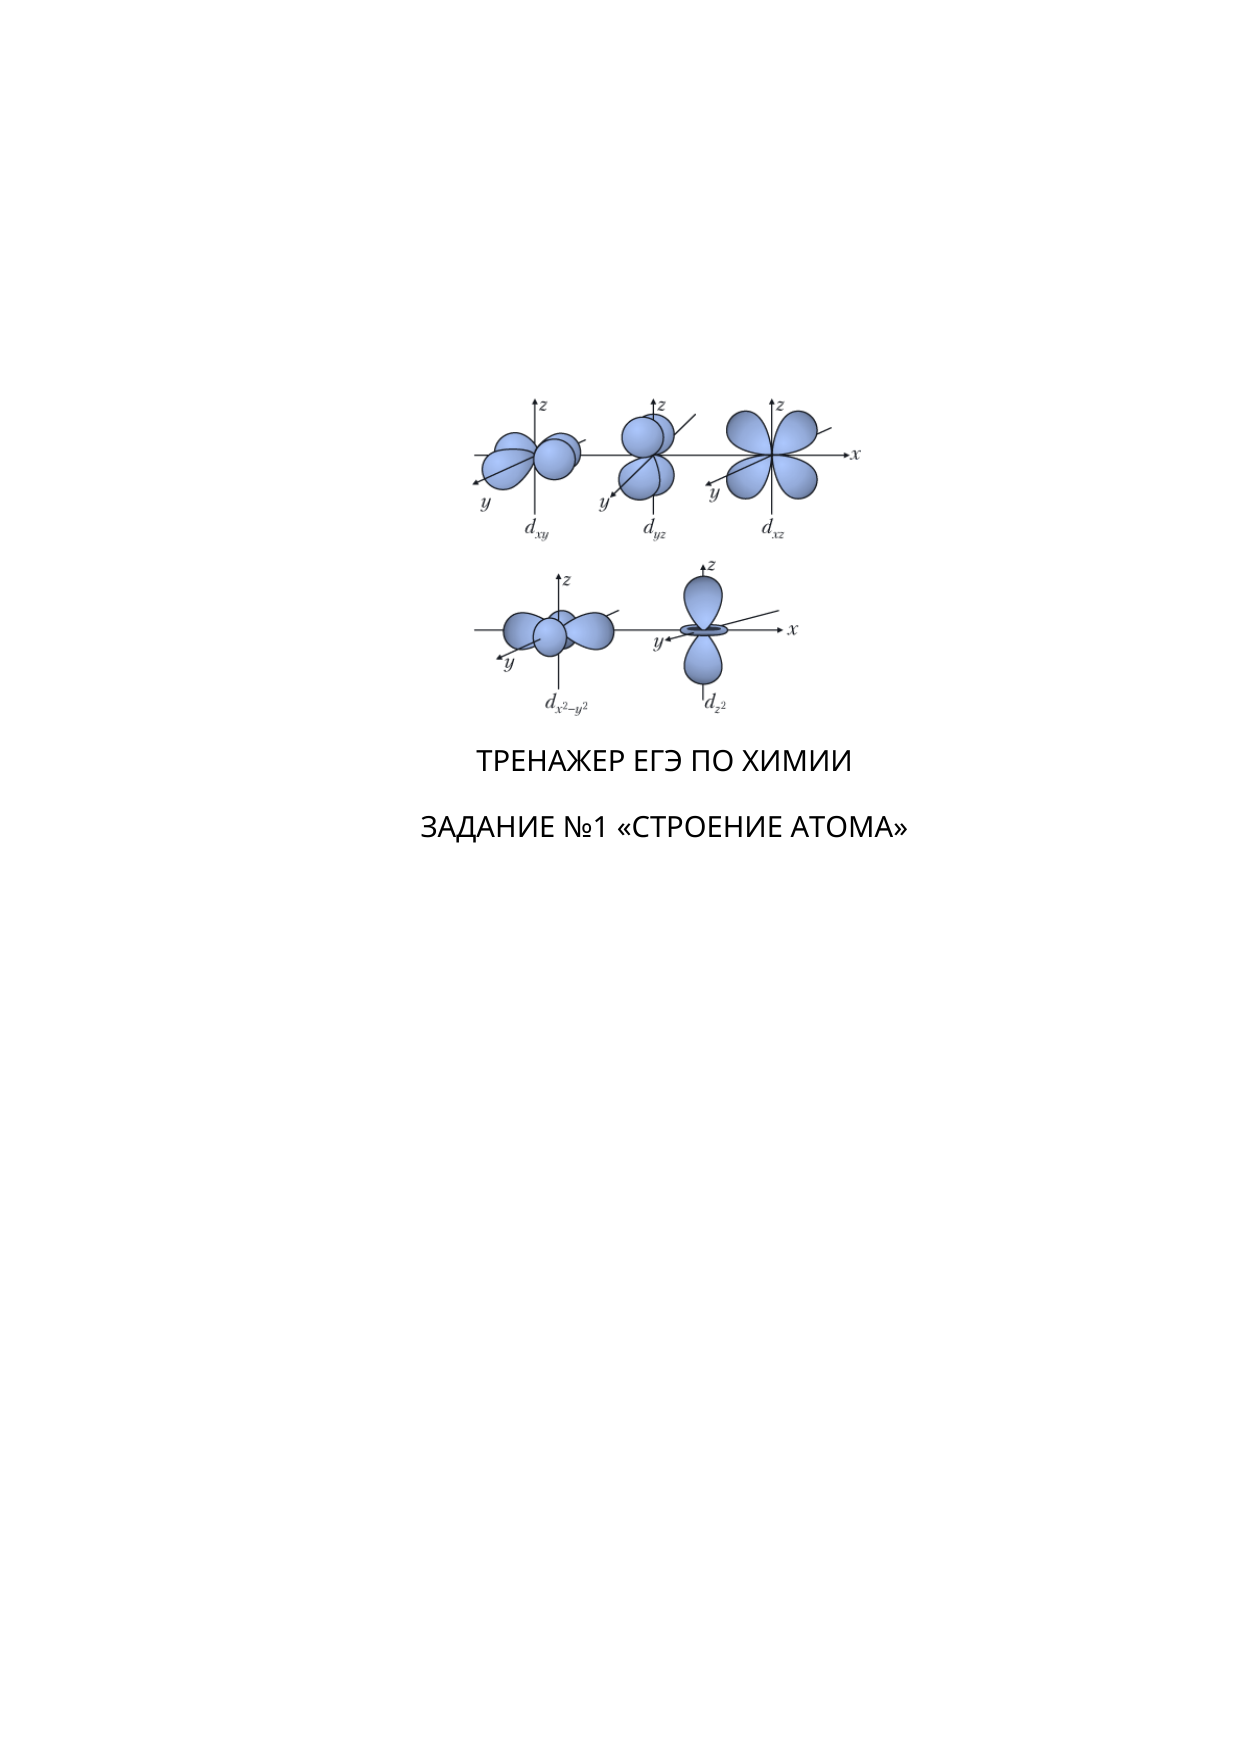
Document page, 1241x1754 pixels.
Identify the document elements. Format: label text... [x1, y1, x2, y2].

text ЗАДАНИЕ №1 «СТРОЕНИЕ АТОМА» [177, 807, 1152, 846]
text ТРЕНАЖЕР ЕГЭ ПО ХИМИИ [177, 740, 1152, 780]
